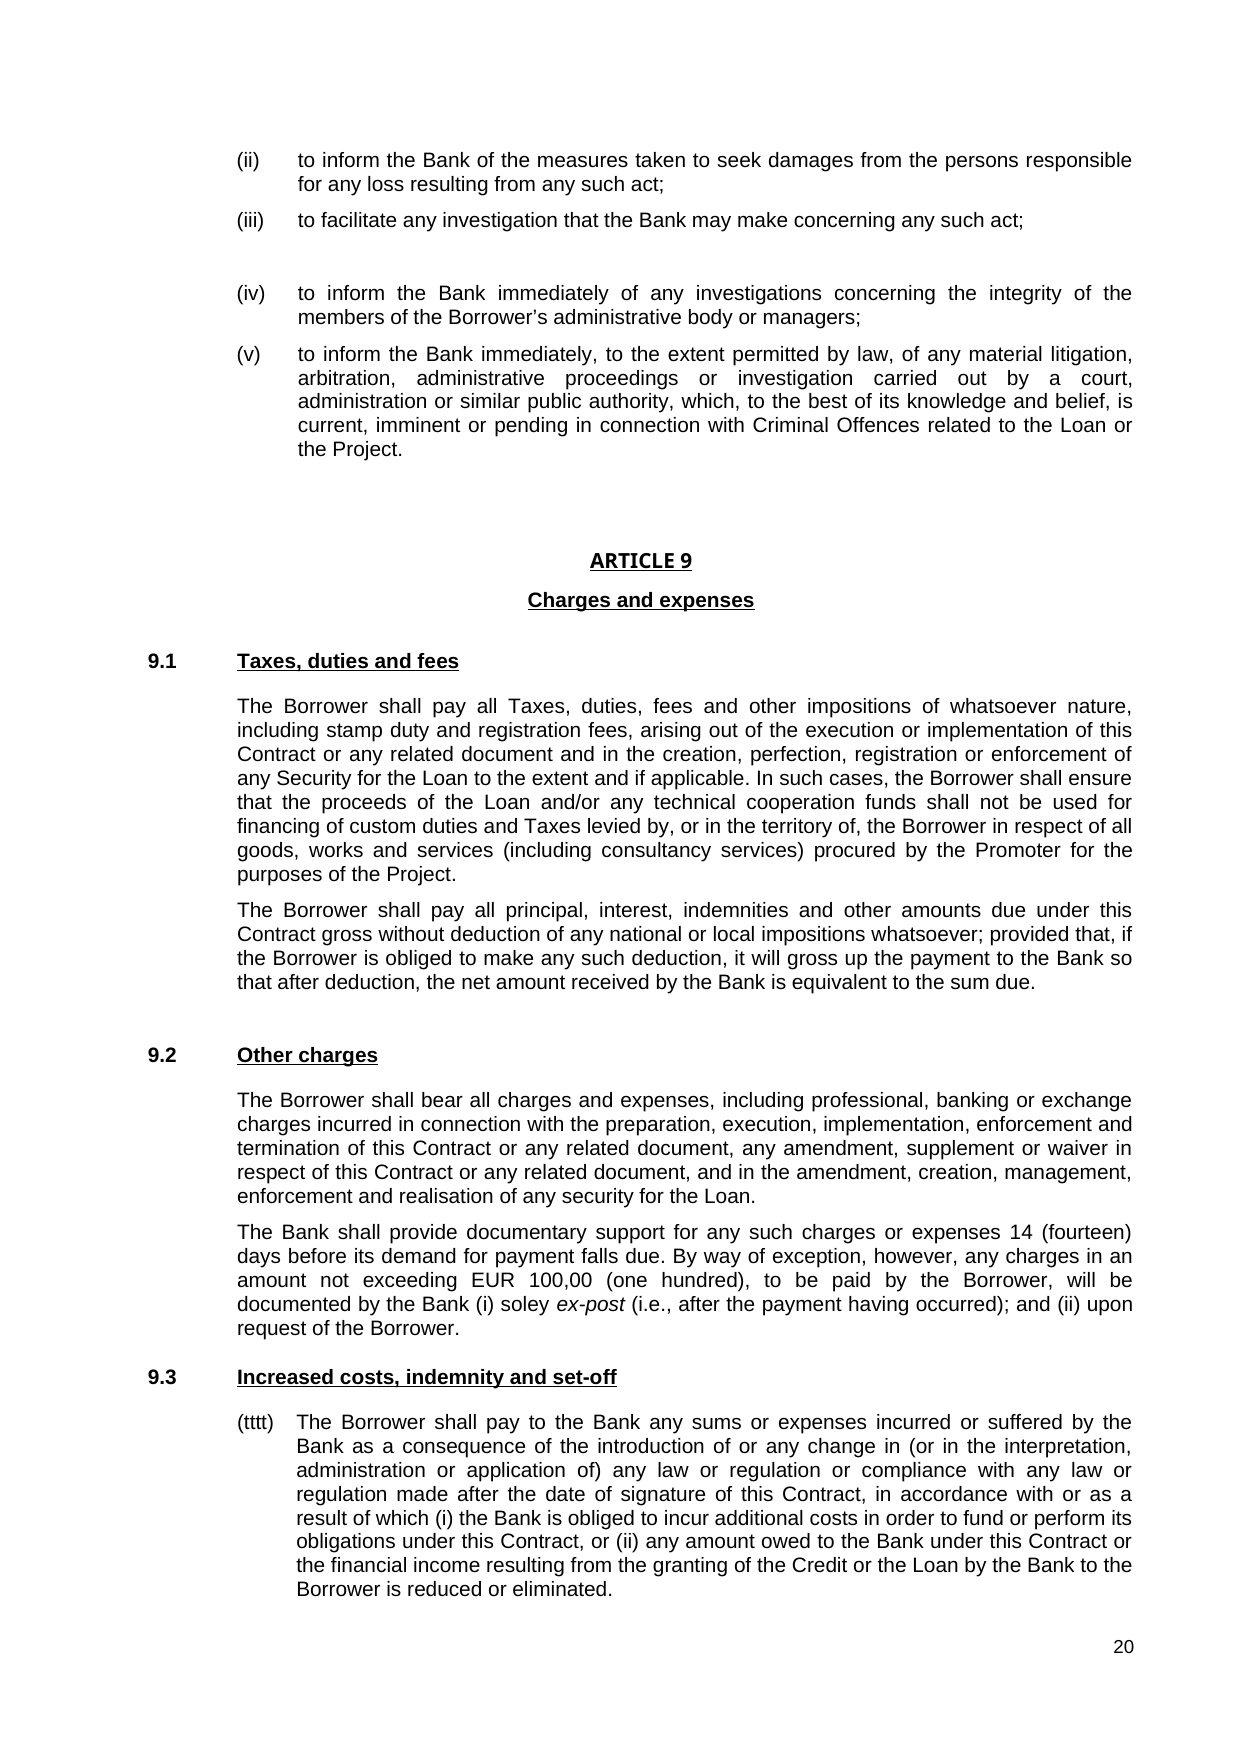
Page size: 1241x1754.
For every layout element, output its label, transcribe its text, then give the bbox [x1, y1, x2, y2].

list to inform the Bank immediately of any investigations concerning the integrity of the members of the Borrower’s administrative body or managers; [236, 281, 1134, 329]
list The Borrower shall pay to the Bank any sums or expenses incurred or suffered by the Bank as a consequence of the introduction of or any change in (or in the interpretation, administration or application of) any law or regulation or compliance with any law or regulation made after the date of signature of this Contract, in accordance with or as a result of which (i) the Bank is obliged to incur additional costs in order to fund or perform its obligations under this Contract, or (ii) any amount owed to the Bank under this Contract or the financial income resulting from the granting of the Credit or the Loan by the Bank to the Borrower is reduced or eliminated. [237, 1409, 1134, 1601]
list to inform the Bank immediately, to the extent permitted by law, of any material litigation, arbitration, administrative proceedings or investigation carried out by a court, administration or similar public authority, which, to the best of its knowledge and belief, is current, imminent or pending in connection with Criminal Offences related to the Loan or the Project. [236, 341, 1134, 461]
subtitle Other charges [148, 1043, 1134, 1067]
text The Bank shall provide documentary support for any such charges or expenses 14 (fourteen) days before its demand for payment falls due. By way of exception, however, any charges in an amount not exceeding EUR 100,00 (one hundred), to be paid by the Borrower, will be documented by the Bank (i) soley ex-post (i.e., after the payment having occurred); and (ii) upon request of the Borrower. [237, 1220, 1134, 1340]
subtitle Increased costs, indemnity and set-off [148, 1365, 1134, 1389]
text The Borrower shall pay all Taxes, duties, fees and other impositions of whatsoever nature, including stamp duty and registration fees, arising out of the execution or implementation of this Contract or any related document and in the creation, perfection, registration or enforcement of any Security for the Loan to the extent and if applicable. In such cases, the Borrower shall ensure that the proceeds of the Loan and/or any technical cooperation funds shall not be used for financing of custom duties and Taxes levied by, or in the territory of, the Borrower in respect of all goods, works and services (including consultancy services) procured by the Promoter for the purposes of the Project. [237, 694, 1134, 886]
list to facilitate any investigation that the Bank may make concerning any such act; [236, 208, 1134, 232]
text The Borrower shall pay all principal, interest, indemnities and other amounts due under this Contract gross without deduction of any national or local impositions whatsoever; provided that, if the Borrower is obliged to make any such deduction, it will gross up the payment to the Bank so that after deduction, the net amount received by the Bank is equivalent to the sum due. [237, 898, 1134, 994]
text The Borrower shall bear all charges and expenses, including professional, banking or exchange charges incurred in connection with the preparation, execution, implementation, enforcement and termination of this Contract or any related document, any amendment, supplement or waiver in respect of this Contract or any related document, and in the amendment, creation, management, enforcement and realisation of any security for the Loan. [237, 1088, 1134, 1207]
list to inform the Bank of the measures taken to seek damages from the persons responsible for any loss resulting from any such act; [236, 148, 1134, 196]
title Charges and expenses [148, 588, 1134, 612]
subtitle Taxes, duties and fees [148, 649, 1134, 673]
